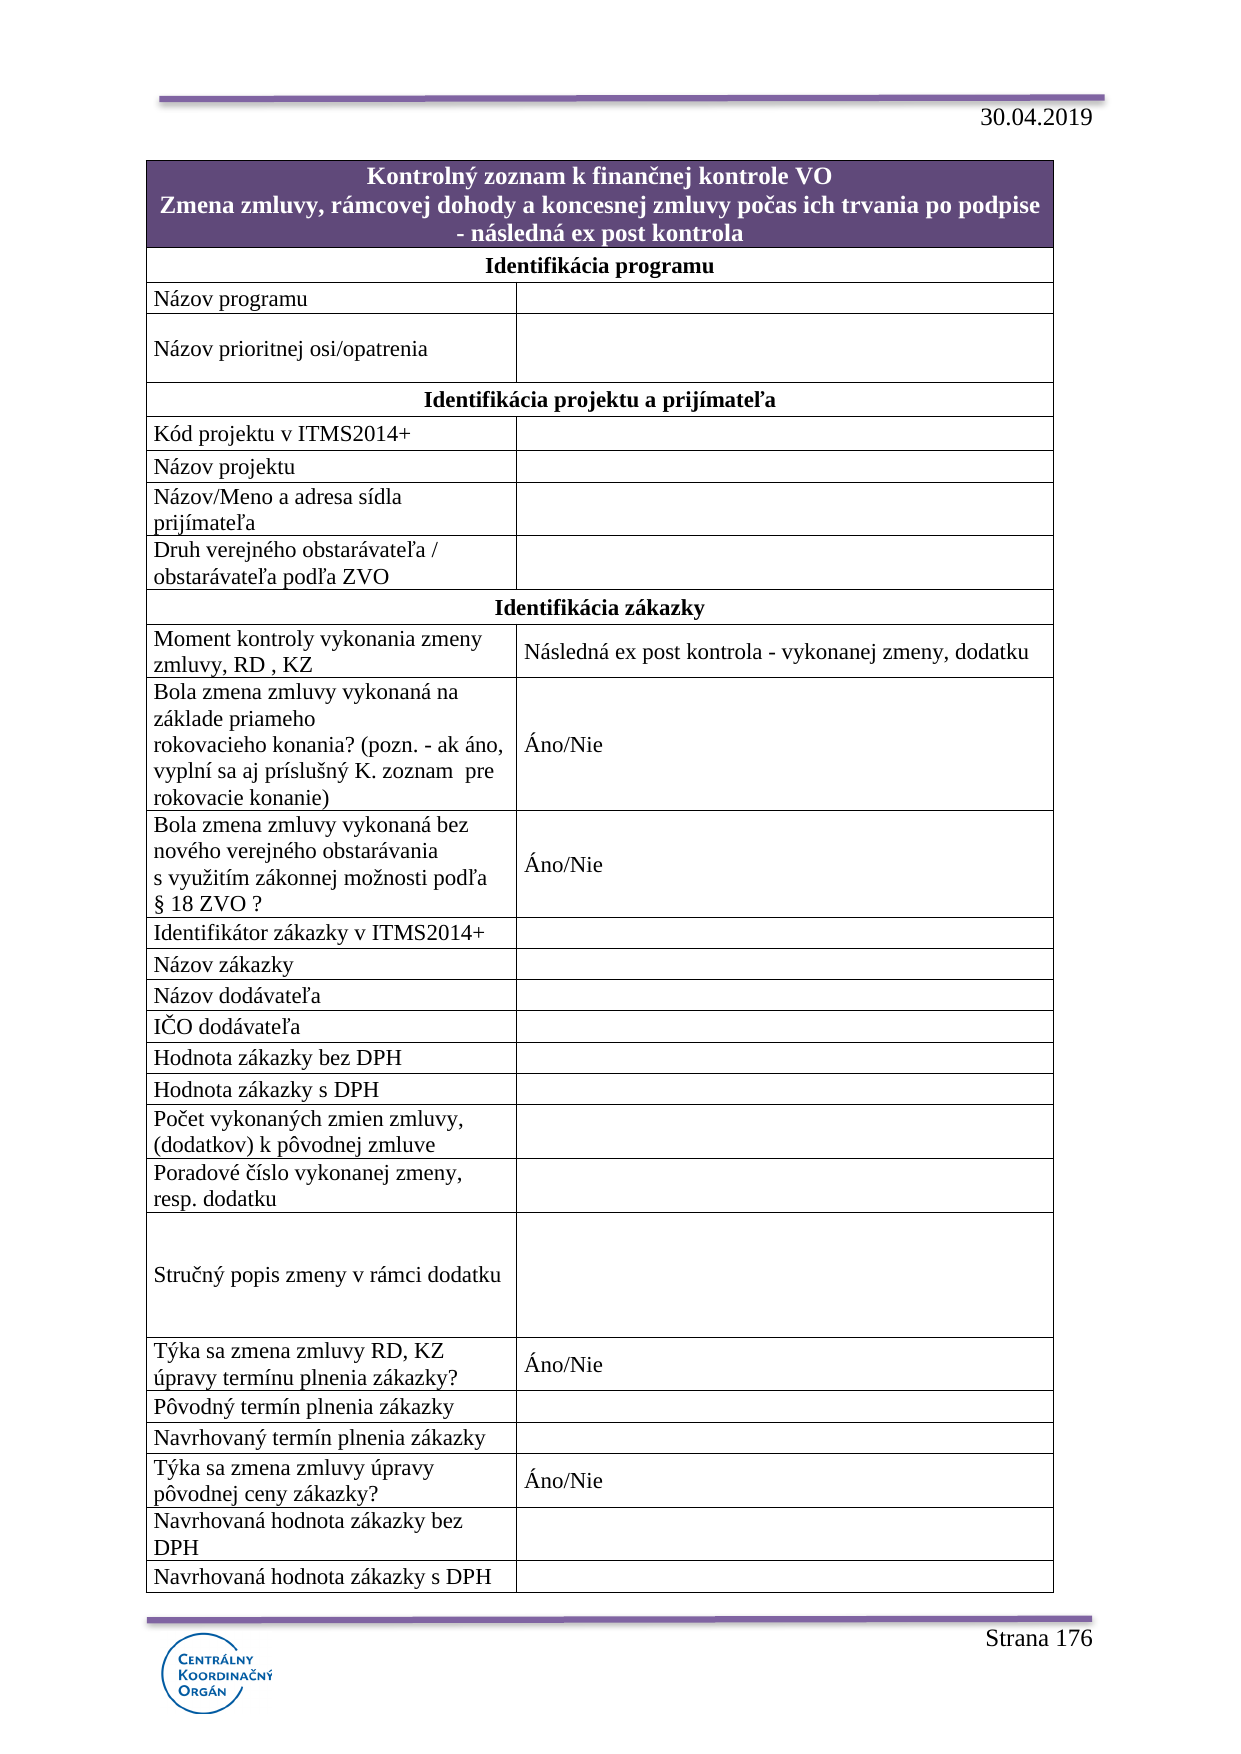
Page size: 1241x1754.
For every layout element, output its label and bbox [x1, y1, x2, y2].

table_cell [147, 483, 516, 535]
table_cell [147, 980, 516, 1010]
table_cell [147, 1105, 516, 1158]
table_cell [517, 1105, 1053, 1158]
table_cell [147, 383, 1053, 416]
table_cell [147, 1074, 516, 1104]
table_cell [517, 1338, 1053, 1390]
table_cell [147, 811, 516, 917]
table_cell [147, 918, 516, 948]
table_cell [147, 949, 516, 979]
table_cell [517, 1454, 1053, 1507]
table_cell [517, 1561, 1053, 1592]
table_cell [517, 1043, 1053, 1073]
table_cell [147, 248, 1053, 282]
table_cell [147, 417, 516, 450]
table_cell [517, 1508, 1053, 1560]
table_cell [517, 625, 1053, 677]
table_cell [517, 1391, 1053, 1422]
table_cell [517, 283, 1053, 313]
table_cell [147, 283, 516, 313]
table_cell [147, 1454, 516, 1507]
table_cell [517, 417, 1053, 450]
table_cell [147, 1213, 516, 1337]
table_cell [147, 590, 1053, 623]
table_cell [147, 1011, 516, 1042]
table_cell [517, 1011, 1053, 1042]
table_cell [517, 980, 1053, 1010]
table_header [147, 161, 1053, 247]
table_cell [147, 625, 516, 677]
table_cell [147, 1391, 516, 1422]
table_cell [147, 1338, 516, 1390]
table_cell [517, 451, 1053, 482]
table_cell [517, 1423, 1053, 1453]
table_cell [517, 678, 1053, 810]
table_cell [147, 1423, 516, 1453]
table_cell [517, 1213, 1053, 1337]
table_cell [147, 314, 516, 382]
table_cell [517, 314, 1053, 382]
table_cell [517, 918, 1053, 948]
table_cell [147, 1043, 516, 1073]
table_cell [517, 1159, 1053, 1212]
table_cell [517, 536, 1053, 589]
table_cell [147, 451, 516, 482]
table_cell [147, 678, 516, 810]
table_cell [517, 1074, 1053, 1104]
picture [159, 1631, 272, 1713]
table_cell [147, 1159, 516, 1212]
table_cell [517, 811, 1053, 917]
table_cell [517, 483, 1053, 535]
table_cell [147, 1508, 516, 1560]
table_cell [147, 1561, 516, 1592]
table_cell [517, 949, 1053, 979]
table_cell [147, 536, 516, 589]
